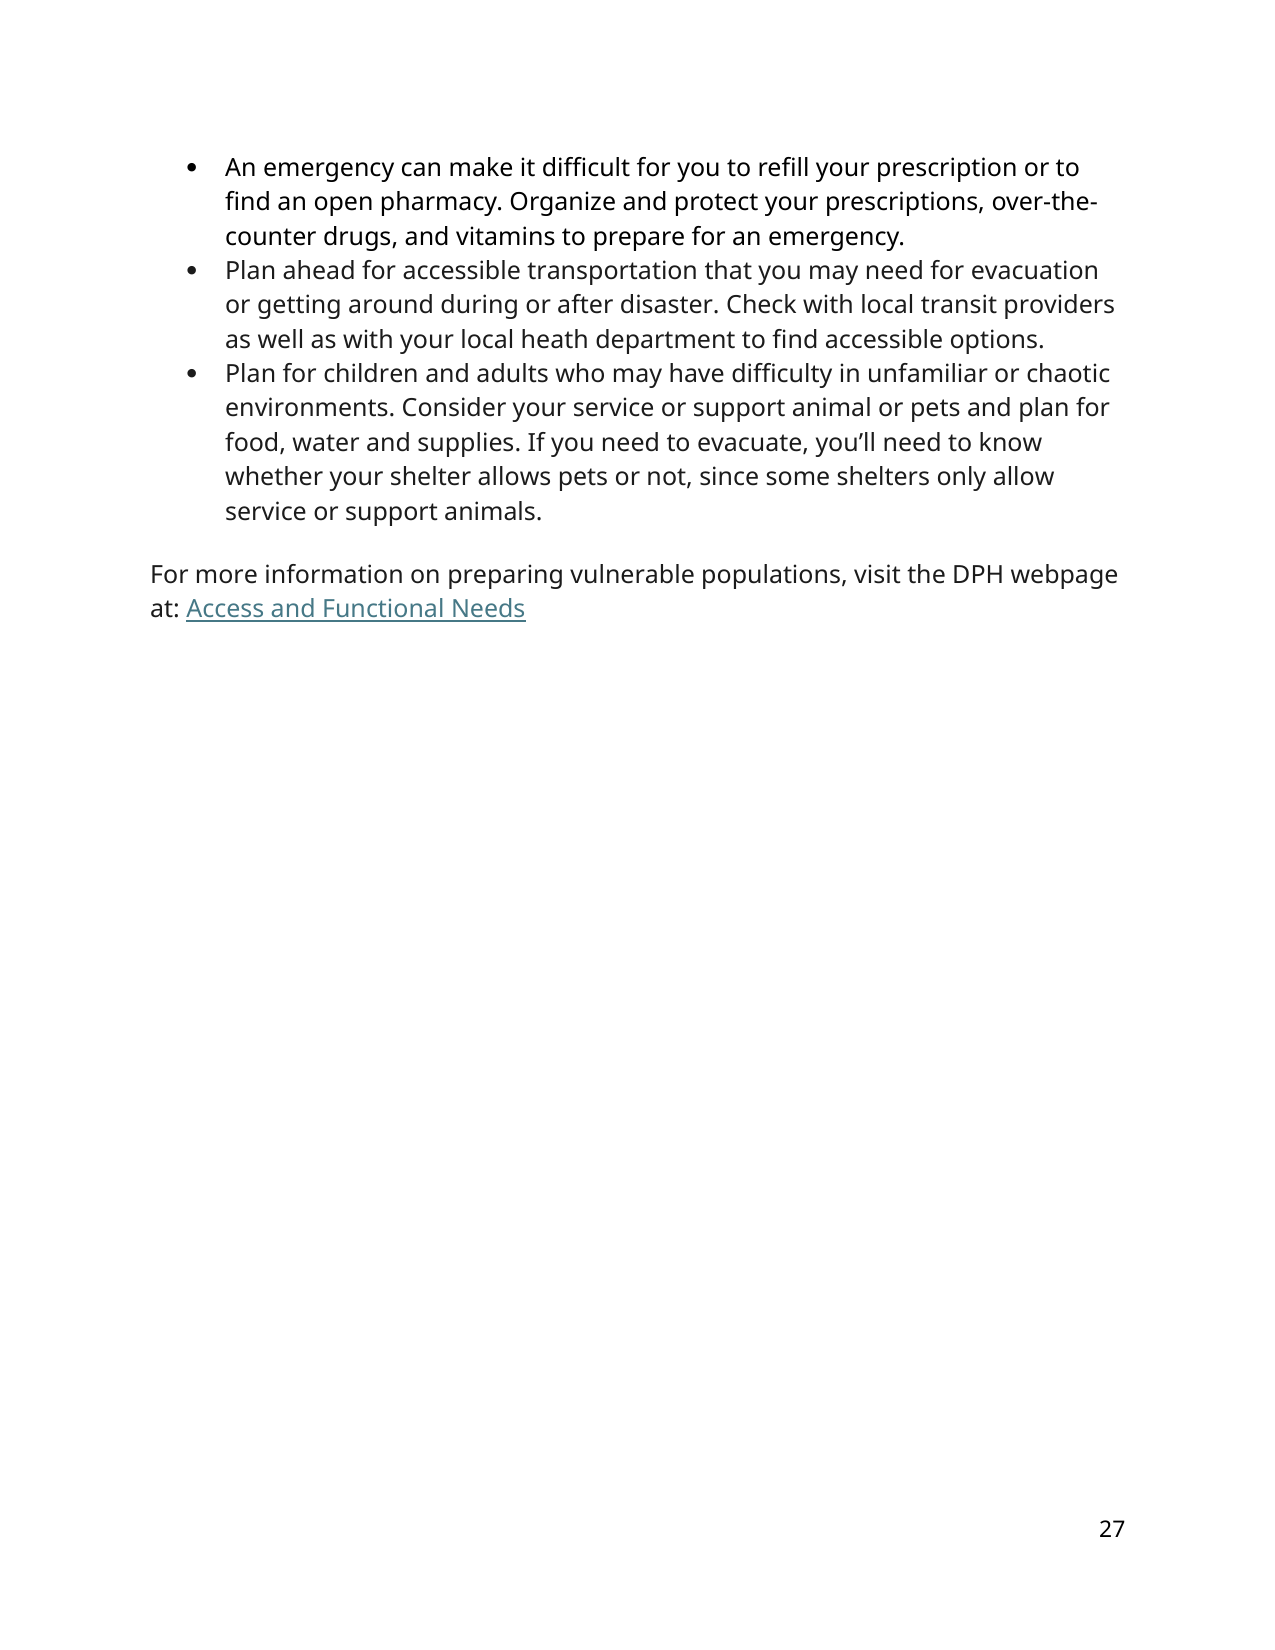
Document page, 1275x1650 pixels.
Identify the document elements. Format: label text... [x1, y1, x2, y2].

list An emergency can make it difficult for you to refill your prescription or to find an open pharmacy. Organize and protect your prescriptions, over-the-counter drugs, and vitamins to prepare for an emergency. [187, 150, 1125, 252]
list Plan ahead for accessible transportation that you may need for evacuation or getting around during or after disaster. Check with local transit providers as well as with your local heath department to find accessible options. [187, 252, 1125, 355]
text For more information on preparing vulnerable populations, visit the DPH webpage at: Access and Functional Needs [150, 556, 1125, 625]
list Plan for children and adults who may have difficulty in unfamiliar or chaotic environments. Consider your service or support animal or pets and plan for food, water and supplies. If you need to evacuate, you’ll need to know whether your shelter allows pets or not, since some shelters only allow service or support animals. [187, 355, 1125, 527]
